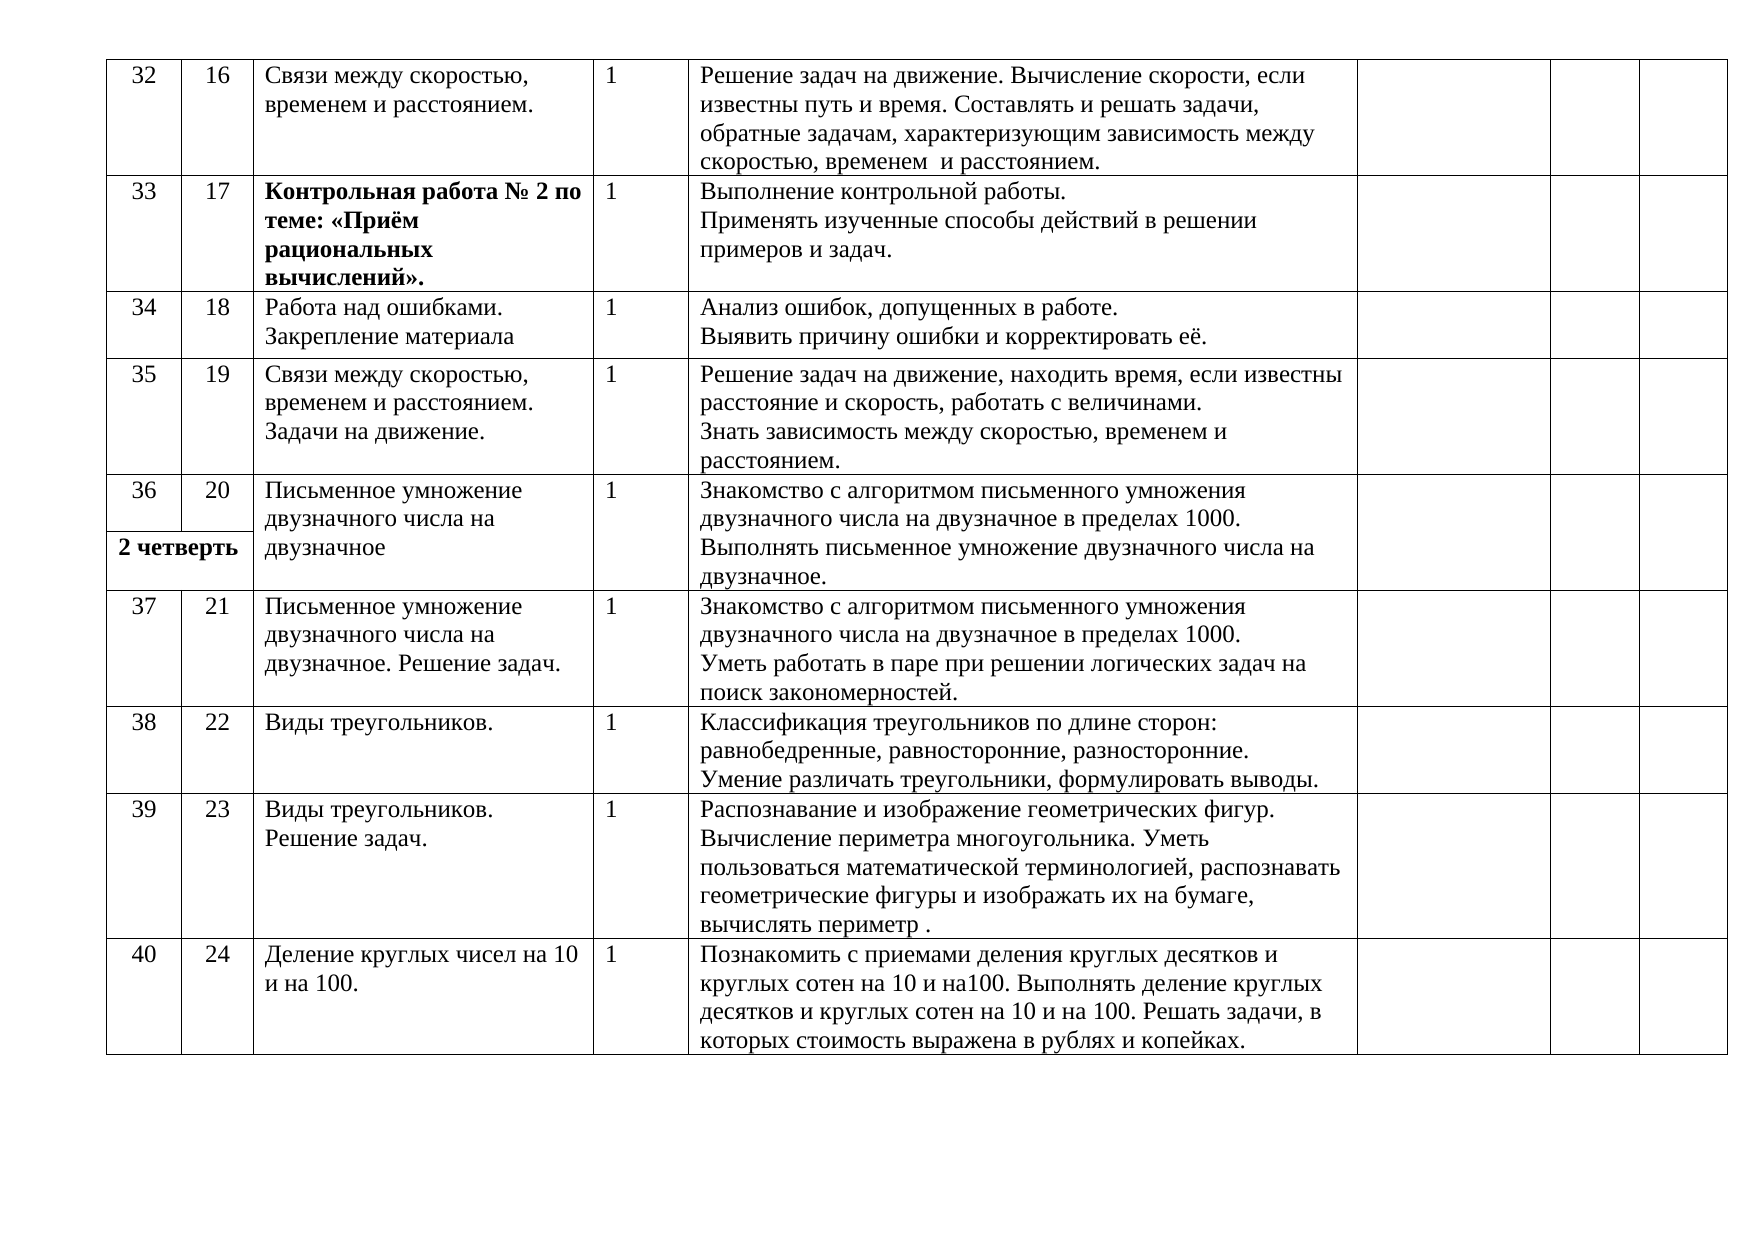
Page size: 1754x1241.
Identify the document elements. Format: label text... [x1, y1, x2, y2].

table_cell 24 [182, 939, 253, 1054]
table_cell [1551, 292, 1639, 358]
table_cell 1 [594, 939, 688, 1054]
table_cell Деление круглых чисел на 10 и на 100. [254, 939, 593, 1054]
table_cell Распознавание и изображение геометрических фигур. Вычисление периметра многоугольника. Уметь пользоваться математической терминологией, распознавать геометрические фигуры и изображать их на бумаге, вычислять периметр . [689, 794, 1357, 938]
table_cell [1551, 591, 1639, 706]
table_cell 16 [182, 60, 253, 175]
table_cell [1358, 292, 1550, 358]
table_cell 1 [594, 359, 688, 474]
table_cell [1640, 60, 1727, 175]
table_cell 2 четверть [107, 532, 253, 590]
table_cell Письменное умножение двузначного числа на двузначное. Решение задач. [254, 591, 593, 706]
table_cell 19 [182, 359, 253, 474]
table_cell [1551, 359, 1639, 474]
table_cell Письменное умножение двузначного числа на двузначное [254, 475, 593, 590]
table_cell 35 [107, 359, 181, 474]
table_cell [1358, 707, 1550, 793]
table_cell 1 [594, 60, 688, 175]
table_cell [1640, 939, 1727, 1054]
table_cell [1640, 359, 1727, 474]
table_cell 36 [107, 475, 181, 531]
table_cell 1 [594, 292, 688, 358]
table_cell [1358, 475, 1550, 590]
table_cell 1 [594, 794, 688, 938]
table_cell [1640, 475, 1727, 590]
table_cell [1640, 591, 1727, 706]
table_cell Контрольная работа № 2 по теме: «Приём рациональных вычислений». [254, 176, 593, 291]
table_cell [1551, 794, 1639, 938]
table_cell 23 [182, 794, 253, 938]
table_cell Знакомство с алгоритмом письменного умножения двузначного числа на двузначное в пределах 1000. Уметь работать в паре при решении логических задач на поиск закономерностей. [689, 591, 1357, 706]
table_cell 39 [107, 794, 181, 938]
table_cell 1 [594, 176, 688, 291]
table_cell Виды треугольников. Решение задач. [254, 794, 593, 938]
table_cell [1551, 707, 1639, 793]
table_cell 20 [182, 475, 253, 531]
table_cell Классификация треугольников по длине сторон: равнобедренные, равносторонние, разносторонние. Умение различать треугольники, формулировать выводы. [689, 707, 1357, 793]
table_cell [1640, 794, 1727, 938]
table_cell Решение задач на движение. Вычисление скорости, если известны путь и время. Составлять и решать задачи, обратные задачам, характеризующим зависимость между скоростью, временем и расстоянием. [689, 60, 1357, 175]
table_cell [1640, 292, 1727, 358]
table_cell [1358, 176, 1550, 291]
table_cell 18 [182, 292, 253, 358]
table_cell [1358, 794, 1550, 938]
table_cell 32 [107, 60, 181, 175]
table_cell Решение задач на движение, находить время, если известны расстояние и скорость, работать с величинами. Знать зависимость между скоростью, временем и расстоянием. [689, 359, 1357, 474]
table_cell Познакомить с приемами деления круглых десятков и круглых сотен на 10 и на100. Выполнять деление круглых десятков и круглых сотен на 10 и на 100. Решать задачи, в которых стоимость выражена в рублях и копейках. [689, 939, 1357, 1054]
table_cell [1551, 475, 1639, 590]
table_cell Связи между скоростью, временем и расстоянием. Задачи на движение. [254, 359, 593, 474]
table_cell Анализ ошибок, допущенных в работе. Выявить причину ошибки и корректировать её. [689, 292, 1357, 358]
table_cell [1358, 939, 1550, 1054]
table_cell 1 [594, 591, 688, 706]
table_cell [1358, 60, 1550, 175]
table_cell Работа над ошибками. Закрепление материала [254, 292, 593, 358]
table_cell 1 [594, 707, 688, 793]
table_cell 38 [107, 707, 181, 793]
table_cell 21 [182, 591, 253, 706]
table_cell 33 [107, 176, 181, 291]
table_cell 22 [182, 707, 253, 793]
table_cell Виды треугольников. [254, 707, 593, 793]
table_cell [1551, 939, 1639, 1054]
table_cell 34 [107, 292, 181, 358]
table_cell Знакомство с алгоритмом письменного умножения двузначного числа на двузначное в пределах 1000. Выполнять письменное умножение двузначного числа на двузначное. [689, 475, 1357, 590]
table_cell 17 [182, 176, 253, 291]
table_cell [1640, 176, 1727, 291]
table_cell [1551, 176, 1639, 291]
table_cell 37 [107, 591, 181, 706]
table_cell Связи между скоростью, временем и расстоянием. [254, 60, 593, 175]
table_cell [1358, 591, 1550, 706]
table_cell Выполнение контрольной работы. Применять изученные способы действий в решении примеров и задач. [689, 176, 1357, 291]
table_cell [1640, 707, 1727, 793]
table_cell [1551, 60, 1639, 175]
table_cell [1358, 359, 1550, 474]
table_cell 40 [107, 939, 181, 1054]
table_cell 1 [594, 475, 688, 590]
